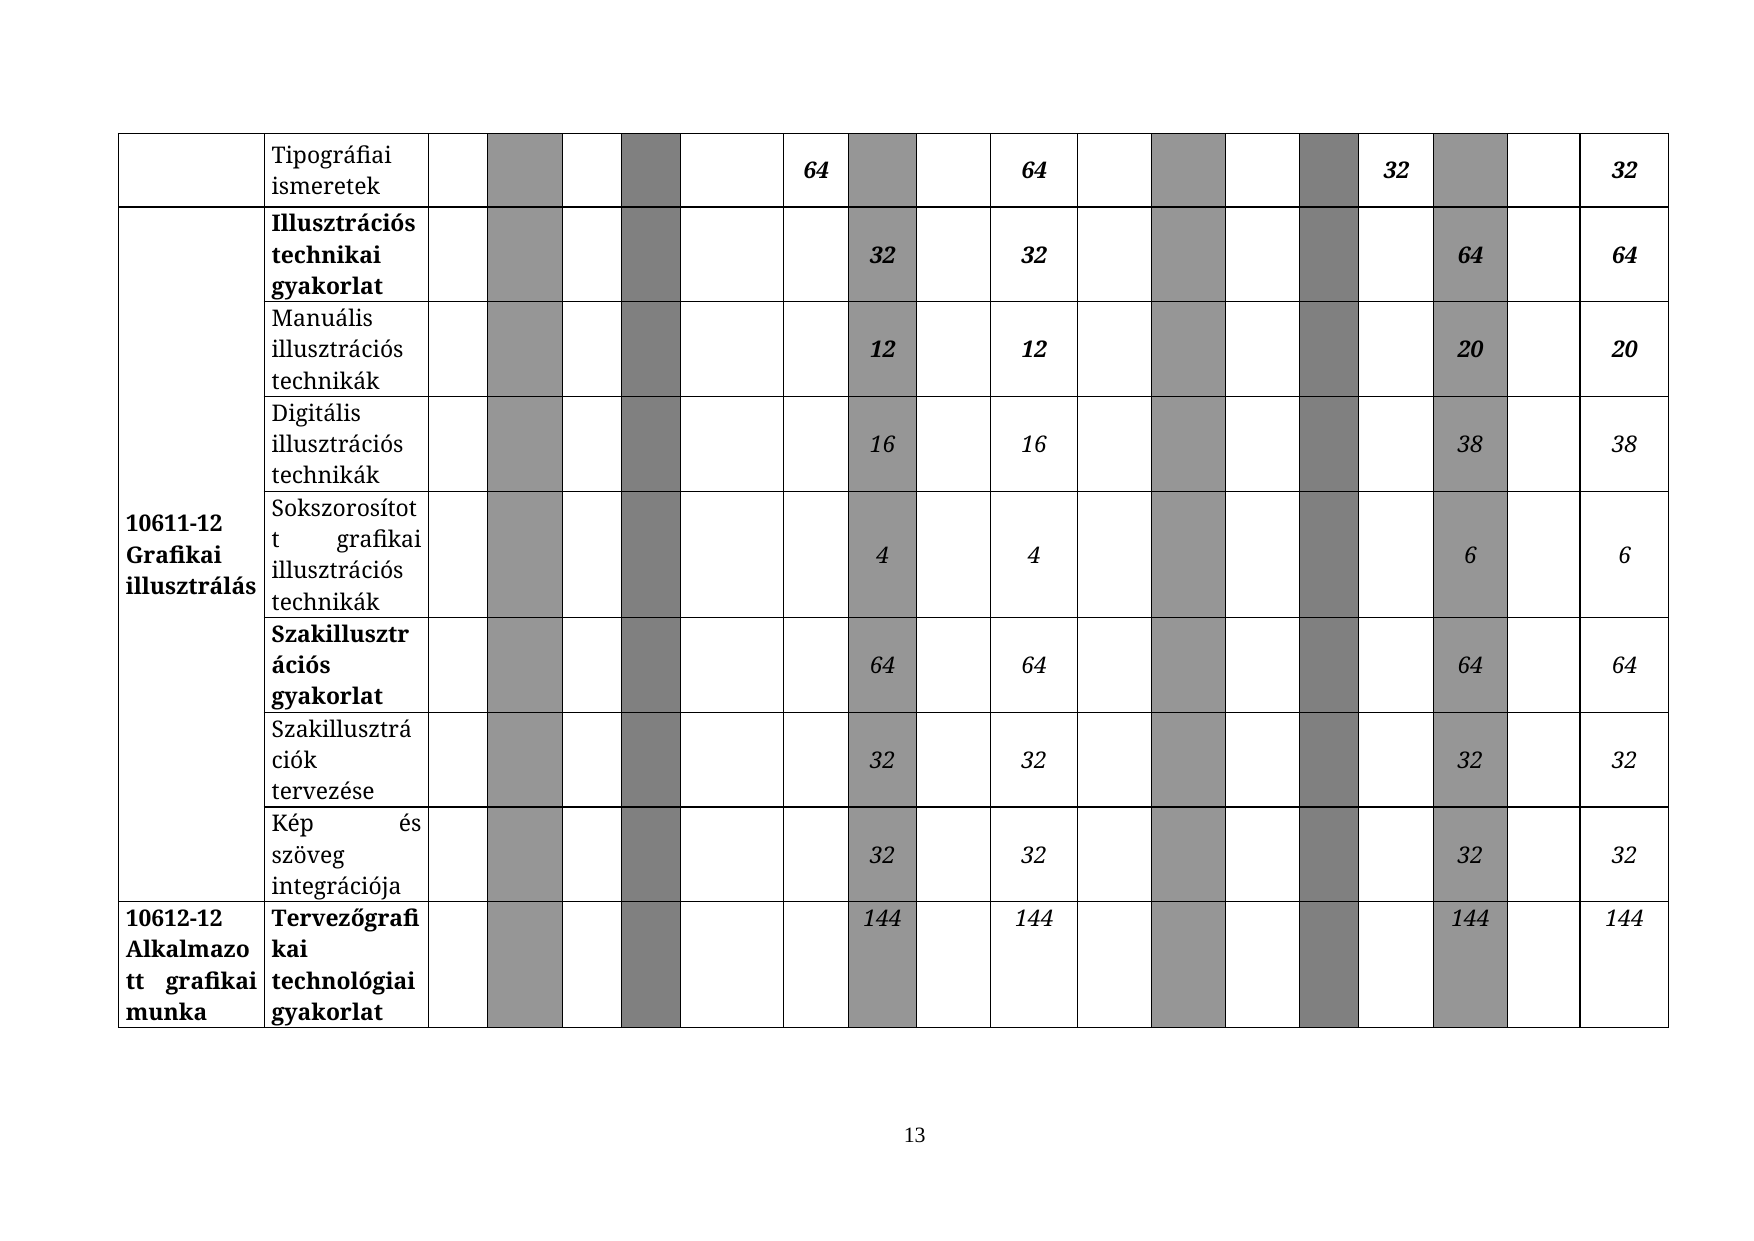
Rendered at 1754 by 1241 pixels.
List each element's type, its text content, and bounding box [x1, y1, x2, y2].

table_cell [563, 208, 621, 301]
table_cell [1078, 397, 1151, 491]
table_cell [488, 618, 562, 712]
table_cell [1300, 208, 1358, 301]
table_cell 32 [849, 208, 916, 301]
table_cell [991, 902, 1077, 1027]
table_cell [622, 134, 680, 206]
table_cell 12 [849, 302, 916, 396]
table_cell [1226, 208, 1299, 301]
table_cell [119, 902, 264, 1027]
table_cell 64 [991, 134, 1077, 206]
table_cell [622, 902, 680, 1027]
table_cell [429, 134, 487, 206]
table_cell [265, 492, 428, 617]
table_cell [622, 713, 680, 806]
table_cell [917, 208, 990, 301]
table_cell [1359, 302, 1433, 396]
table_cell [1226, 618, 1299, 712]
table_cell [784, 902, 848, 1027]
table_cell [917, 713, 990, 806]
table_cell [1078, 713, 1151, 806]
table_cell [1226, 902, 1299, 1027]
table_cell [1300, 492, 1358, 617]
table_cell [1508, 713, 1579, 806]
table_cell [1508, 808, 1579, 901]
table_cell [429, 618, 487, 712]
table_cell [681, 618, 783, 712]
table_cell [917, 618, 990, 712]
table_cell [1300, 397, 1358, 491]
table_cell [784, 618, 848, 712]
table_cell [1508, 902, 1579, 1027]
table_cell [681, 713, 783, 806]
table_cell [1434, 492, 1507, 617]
table_cell [1508, 302, 1579, 396]
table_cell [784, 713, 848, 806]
table_cell 32 [991, 208, 1077, 301]
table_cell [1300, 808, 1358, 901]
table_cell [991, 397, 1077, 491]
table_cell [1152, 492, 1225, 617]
table_cell [488, 134, 562, 206]
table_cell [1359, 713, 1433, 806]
table_cell [1226, 134, 1299, 206]
table_cell [429, 397, 487, 491]
table_cell 32 [1359, 134, 1433, 206]
table_cell [1152, 302, 1225, 396]
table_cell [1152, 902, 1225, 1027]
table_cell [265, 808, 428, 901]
table_cell Digitális illusztrációs technikák [265, 397, 428, 491]
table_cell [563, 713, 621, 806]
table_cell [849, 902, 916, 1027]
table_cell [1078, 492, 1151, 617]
table_cell [784, 302, 848, 396]
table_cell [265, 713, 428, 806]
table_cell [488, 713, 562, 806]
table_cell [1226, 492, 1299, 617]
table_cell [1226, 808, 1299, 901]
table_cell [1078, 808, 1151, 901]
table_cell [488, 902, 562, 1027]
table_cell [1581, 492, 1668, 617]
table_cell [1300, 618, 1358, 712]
table_cell [1359, 208, 1433, 301]
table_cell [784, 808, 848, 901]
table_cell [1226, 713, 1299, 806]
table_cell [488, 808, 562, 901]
table_cell [429, 208, 487, 301]
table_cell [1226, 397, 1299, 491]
table_cell [429, 302, 487, 396]
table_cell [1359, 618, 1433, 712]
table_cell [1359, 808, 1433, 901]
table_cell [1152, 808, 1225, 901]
table_cell [488, 302, 562, 396]
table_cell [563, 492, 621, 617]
table_cell 64 [1581, 208, 1668, 301]
table_cell [681, 208, 783, 301]
table_cell 20 [1581, 302, 1668, 396]
table_cell [1226, 302, 1299, 396]
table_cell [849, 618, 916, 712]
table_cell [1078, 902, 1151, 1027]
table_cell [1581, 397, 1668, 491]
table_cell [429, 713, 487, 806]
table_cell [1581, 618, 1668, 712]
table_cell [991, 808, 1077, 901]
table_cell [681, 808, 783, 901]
table_cell [563, 397, 621, 491]
table_cell [849, 134, 916, 206]
table_cell [917, 134, 990, 206]
table_cell Tipográfiai ismeretek [265, 134, 428, 206]
table_cell [681, 302, 783, 396]
table_cell [622, 302, 680, 396]
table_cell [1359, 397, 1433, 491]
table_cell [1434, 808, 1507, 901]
table_cell [1300, 302, 1358, 396]
table_cell [681, 397, 783, 491]
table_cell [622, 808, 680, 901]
table_cell [622, 208, 680, 301]
table_cell 12 [991, 302, 1077, 396]
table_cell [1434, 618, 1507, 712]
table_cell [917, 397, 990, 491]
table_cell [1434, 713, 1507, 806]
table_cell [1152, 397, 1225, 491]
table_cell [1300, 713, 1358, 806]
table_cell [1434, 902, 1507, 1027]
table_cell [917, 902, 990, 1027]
table_cell [1152, 134, 1225, 206]
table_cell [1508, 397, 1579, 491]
table_cell [563, 302, 621, 396]
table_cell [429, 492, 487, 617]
table_cell [488, 208, 562, 301]
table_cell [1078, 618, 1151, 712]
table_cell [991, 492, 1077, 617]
table_cell [1508, 208, 1579, 301]
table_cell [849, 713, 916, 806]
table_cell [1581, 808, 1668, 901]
table_cell [1434, 134, 1507, 206]
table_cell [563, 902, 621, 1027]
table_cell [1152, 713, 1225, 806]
table_cell 64 [784, 134, 848, 206]
table_cell [1508, 134, 1579, 206]
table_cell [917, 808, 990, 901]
table_cell [1078, 134, 1151, 206]
table_cell 32 [1581, 134, 1668, 206]
table_cell [917, 302, 990, 396]
table_cell [488, 397, 562, 491]
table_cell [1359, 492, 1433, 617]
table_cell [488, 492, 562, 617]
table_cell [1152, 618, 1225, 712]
table_cell 64 [1434, 208, 1507, 301]
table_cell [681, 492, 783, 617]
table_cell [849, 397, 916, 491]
table_cell [784, 208, 848, 301]
table_cell [1078, 302, 1151, 396]
table_cell [563, 134, 621, 206]
table_cell Illusztrációs technikai gyakorlat [265, 208, 428, 301]
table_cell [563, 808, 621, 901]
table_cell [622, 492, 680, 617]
table_cell [681, 134, 783, 206]
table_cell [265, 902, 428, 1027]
table_cell [622, 397, 680, 491]
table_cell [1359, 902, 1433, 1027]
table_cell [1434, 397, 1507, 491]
table_cell 20 [1434, 302, 1507, 396]
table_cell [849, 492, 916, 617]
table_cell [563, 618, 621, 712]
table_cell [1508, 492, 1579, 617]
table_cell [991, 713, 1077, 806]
table_cell [1078, 208, 1151, 301]
table_cell [1300, 134, 1358, 206]
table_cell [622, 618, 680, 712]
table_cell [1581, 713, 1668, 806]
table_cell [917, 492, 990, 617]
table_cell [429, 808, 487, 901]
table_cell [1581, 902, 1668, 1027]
table_cell 10611-12 Grafikai illusztrálás [119, 208, 264, 901]
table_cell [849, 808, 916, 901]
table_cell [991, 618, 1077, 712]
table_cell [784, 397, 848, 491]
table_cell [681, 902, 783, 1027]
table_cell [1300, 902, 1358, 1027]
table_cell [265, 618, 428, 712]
table_cell Manuális illusztrációs technikák [265, 302, 428, 396]
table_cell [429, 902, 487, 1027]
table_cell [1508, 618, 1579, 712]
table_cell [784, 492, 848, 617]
table_cell [1152, 208, 1225, 301]
